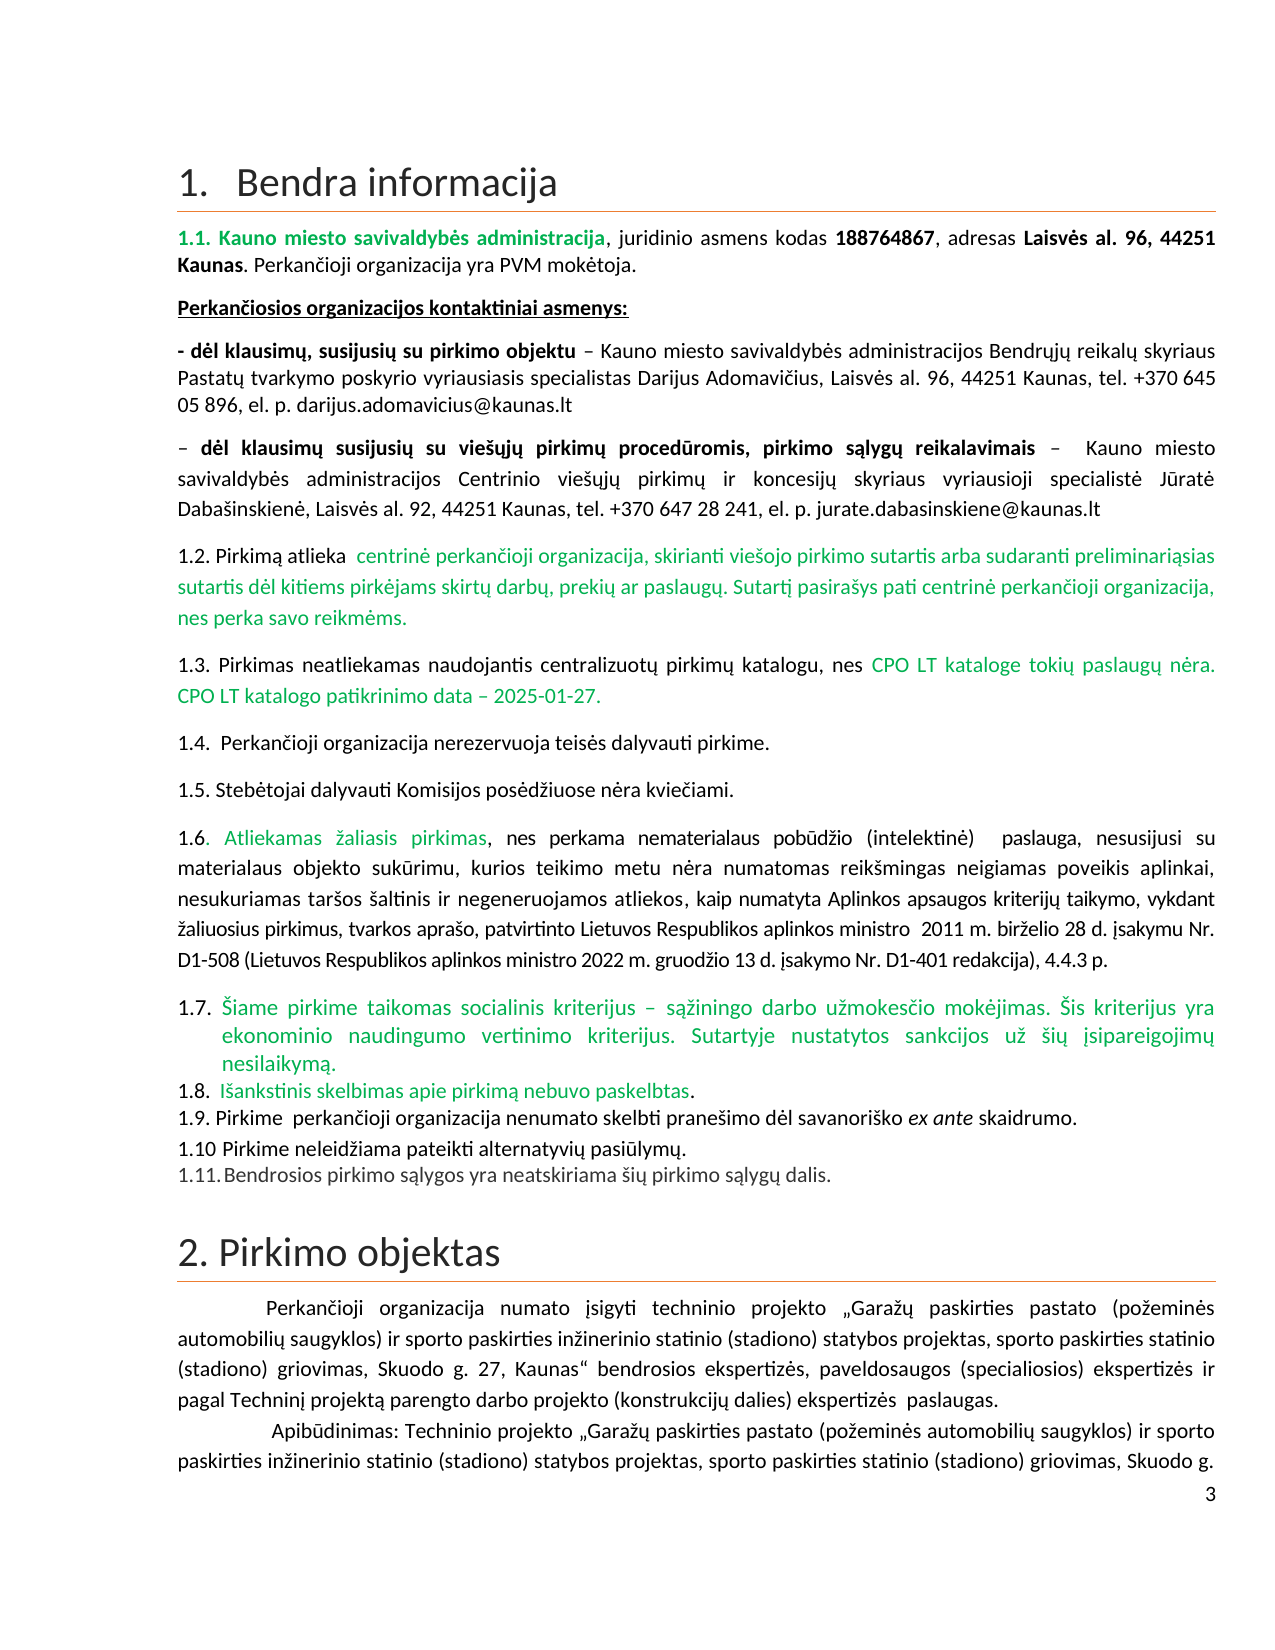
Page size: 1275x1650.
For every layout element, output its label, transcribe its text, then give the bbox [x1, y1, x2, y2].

text Perkančiosios organizacijos kontaktiniai asmenys: [177, 294, 1216, 321]
text – dėl klausimų susijusių su viešųjų pirkimų procedūromis, pirkimo sąlygų reikalavimais – Kauno miesto savivaldybės administracijos Centrinio viešųjų pirkimų ir koncesijų skyriaus vyriausioji specialistė Jūratė Dabašinskienė, Laisvės al. 92, 44251 Kaunas, tel. +370 647 28 241, el. p. jurate.dabasinskiene@kaunas.lt [177, 434, 1216, 522]
list Bendrosios pirkimo sąlygos yra neatskiriama šių pirkimo sąlygų dalis. [177, 1162, 1216, 1188]
subtitle Bendra informacija [177, 156, 1216, 211]
text 1.2. Pirkimą atlieka centrinė perkančioji organizacija, skirianti viešojo pirkimo sutartis arba sudaranti preliminariąsias sutartis dėl kitiems pirkėjams skirtų darbų, prekių ar paslaugų. Sutartį pasirašys pati centrinė perkančioji organizacija, nes perka savo reikmėms. [177, 543, 1216, 631]
text 1.6. Atliekamas žaliasis pirkimas, nes perkama nematerialaus pobūdžio (intelektinė) paslauga, nesusijusi su materialaus objekto sukūrimu, kurios teikimo metu nėra numatomas reikšmingas neigiamas poveikis aplinkai, nesukuriamas taršos šaltinis ir negeneruojamos atliekos, kaip numatyta Aplinkos apsaugos kriterijų taikymo, vykdant žaliuosius pirkimus, tvarkos aprašo, patvirtinto Lietuvos Respublikos aplinkos ministro 2011 m. birželio 28 d. įsakymu Nr. D1-508 (Lietuvos Respublikos aplinkos ministro 2022 m. gruodžio 13 d. įsakymo Nr. D1-401 redakcija), 4.4.3 p. [177, 824, 1216, 973]
text Perkančioji organizacija numato įsigyti techninio projekto „Garažų paskirties pastato (požeminės automobilių saugyklos) ir sporto paskirties inžinerinio statinio (stadiono) statybos projektas, sporto paskirties statinio (stadiono) griovimas, Skuodo g. 27, Kaunas“ bendrosios ekspertizės, paveldosaugos (specialiosios) ekspertizės ir pagal Techninį projektą parengto darbo projekto (konstrukcijų dalies) ekspertizės paslaugas. [177, 1294, 1216, 1413]
text 1.9. Pirkime perkančioji organizacija nenumato skelbti pranešimo dėl savanoriško ex ante skaidrumo. [177, 1104, 1216, 1131]
text 1.4. Perkančioji organizacija nerezervuoja teisės dalyvauti pirkime. [177, 729, 1216, 756]
text 1.1. Kauno miesto savivaldybės administracija, juridinio asmens kodas 188764867, adresas Laisvės al. 96, 44251 Kaunas. Perkančioji organizacija yra PVM mokėtoja. [177, 224, 1216, 277]
list Pirkime neleidžiama pateikti alternatyvių pasiūlymų. [177, 1135, 1216, 1162]
text 1.5. Stebėtojai dalyvauti Komisijos posėdžiuose nėra kviečiami. [177, 776, 1216, 803]
subtitle 2. Pirkimo objektas [177, 1226, 1216, 1281]
text - dėl klausimų, susijusių su pirkimo objektu – Kauno miesto savivaldybės administracijos Bendrųjų reikalų skyriaus Pastatų tvarkymo poskyrio vyriausiasis specialistas Darijus Adomavičius, Laisvės al. 96, 44251 Kaunas, tel. +370 645 05 896, el. p. darijus.adomavicius@kaunas.lt [177, 337, 1216, 417]
text 1.3. Pirkimas neatliekamas naudojantis centralizuotų pirkimų katalogu, nes CPO LT kataloge tokių paslaugų nėra. CPO LT katalogo patikrinimo data – 2025-01-27. [177, 651, 1216, 708]
list Šiame pirkime taikomas socialinis kriterijus – sąžiningo darbo užmokesčio mokėjimas. Šis kriterijus yra ekonominio naudingumo vertinimo kriterijus. Sutartyje nustatytos sankcijos už šių įsipareigojimų nesilaikymą. [177, 993, 1216, 1078]
list Išankstinis skelbimas apie pirkimą nebuvo paskelbtas. [177, 1078, 1216, 1104]
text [177, 1417, 1216, 1474]
